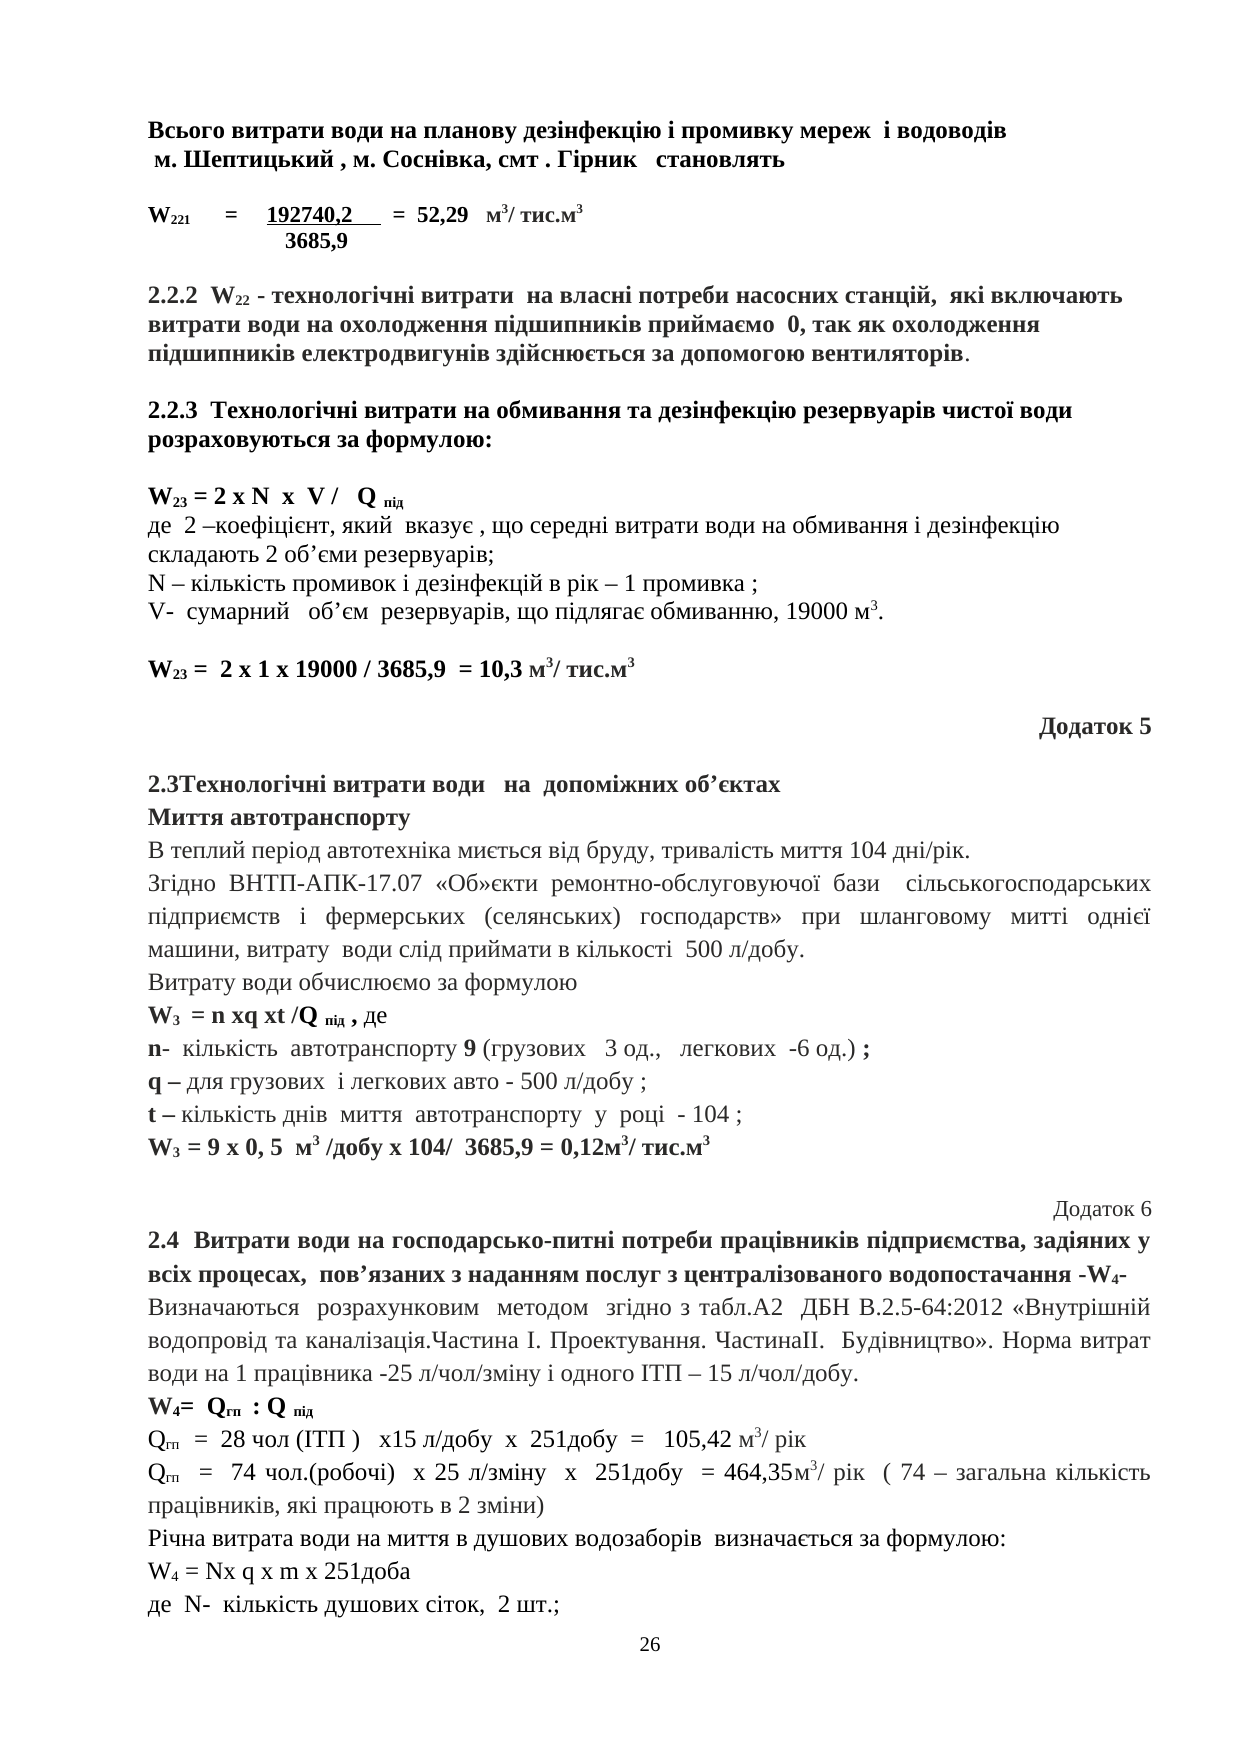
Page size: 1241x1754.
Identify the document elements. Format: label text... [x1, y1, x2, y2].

text Визначаються розрахунковим методом згідно з табл.А2 ДБН В.2.5-64:2012 «Внутрішній водопровід та каналізація.Частина І. Проектування. ЧастинаІІ. Будівництво». Норма витрат води на 1 працівника -25 л/чол/зміну і одного ІТП – 15 л/чол/добу. [148, 1292, 1152, 1386]
text де 2 –коефіцієнт, який вказує , що середні витрати води на обмивання і дезінфекцію складають 2 об’єми резервуарів; [148, 510, 1152, 568]
text W4 = Nх q х m х 251доба [148, 1556, 1152, 1584]
text N – кількість промивок і дезінфекцій в рік – 1 промивка ; [148, 568, 1152, 596]
text В теплий період автотехніка миється від бруду, тривалість миття 104 дні/рік. [148, 835, 1152, 864]
text Річна витрата води на миття в душових водозаборів визначається за формулою: [148, 1523, 1152, 1552]
text Миття автотранспорту [148, 802, 1152, 831]
text Згідно ВНТП-АПК-17.07 «Об»єкти ремонтно-обслуговуючої бази сільськогосподарських підприємств і фермерських (селянських) господарств» при шланговому митті однієї машини, витрату води слід приймати в кількості 500 л/добу. [148, 868, 1152, 963]
text де N- кількість душових сіток, 2 шт.; [148, 1589, 1152, 1618]
text 2.4 Витрати води на господарсько-питні потреби працівників підприємства, задіяних у всіх процесах, пов’язаних з наданням послуг з централізованого водопостачання -W4- [148, 1226, 1152, 1287]
text Qгп = 28 чол (ІТП ) х15 л/добу х 251добу = 105,42 м3/ рік [148, 1424, 1152, 1452]
text W23 = 2 х N х V / Q під [148, 481, 1152, 510]
text W4= Qгп : Q під [148, 1391, 1152, 1419]
text t – кількість днів миття автотранспорту у році - 104 ; [148, 1099, 1152, 1128]
text Додаток 6 [148, 1195, 1152, 1222]
text W221 = 192740,2 = 52,29 м3/ тис.м3 [148, 201, 1152, 227]
text 3685,9 [148, 227, 1152, 254]
text 2.3Технологічні витрати води на допоміжних об’єктах [148, 769, 1152, 798]
text q – для грузових і легкових авто - 500 л/добу ; [148, 1066, 1152, 1095]
text Витрату води обчислюємо за формулою [148, 967, 1152, 996]
text Qгп = 74 чол.(робочі) х 25 л/зміну х 251добу = 464,35м3/ рік ( 74 – загальна кількість працівників, які працюють в 2 зміни) [148, 1457, 1152, 1518]
text W23 = 2 х 1 х 19000 / 3685,9 = 10,3 м3/ тис.м3 [148, 654, 1152, 683]
text n- кількість автотранспорту 9 (грузових 3 од., легкових -6 од.) ; [148, 1033, 1152, 1062]
text 2.2.2 W22 - технологічні витрати на власні потреби насосних станцій, які включають витрати води на охолодження підшипників приймаємо 0, так як охолодження підшипників електродвигунів здійснюється за допомогою вентиляторів. [148, 280, 1152, 366]
text Додаток 5 [148, 711, 1152, 740]
text V- сумарний об’єм резервуарів, що підлягає обмиванню, 19000 м3. [148, 596, 1152, 625]
text W3 = n хq хt /Q під , де [148, 1000, 1152, 1029]
text м. Шептицький , м. Соснівка, смт . Гірник становлять [148, 144, 1152, 172]
text 2.2.3 Технологічні витрати на обмивання та дезінфекцію резервуарів чистої води розраховуються за формулою: [148, 395, 1152, 453]
text W3 = 9 х 0, 5 м3 /добу х 104/ 3685,9 = 0,12м3/ тис.м3 [148, 1132, 1152, 1161]
text Всього витрати води на планову дезінфекцію і промивку мереж і водоводів [148, 115, 1152, 144]
